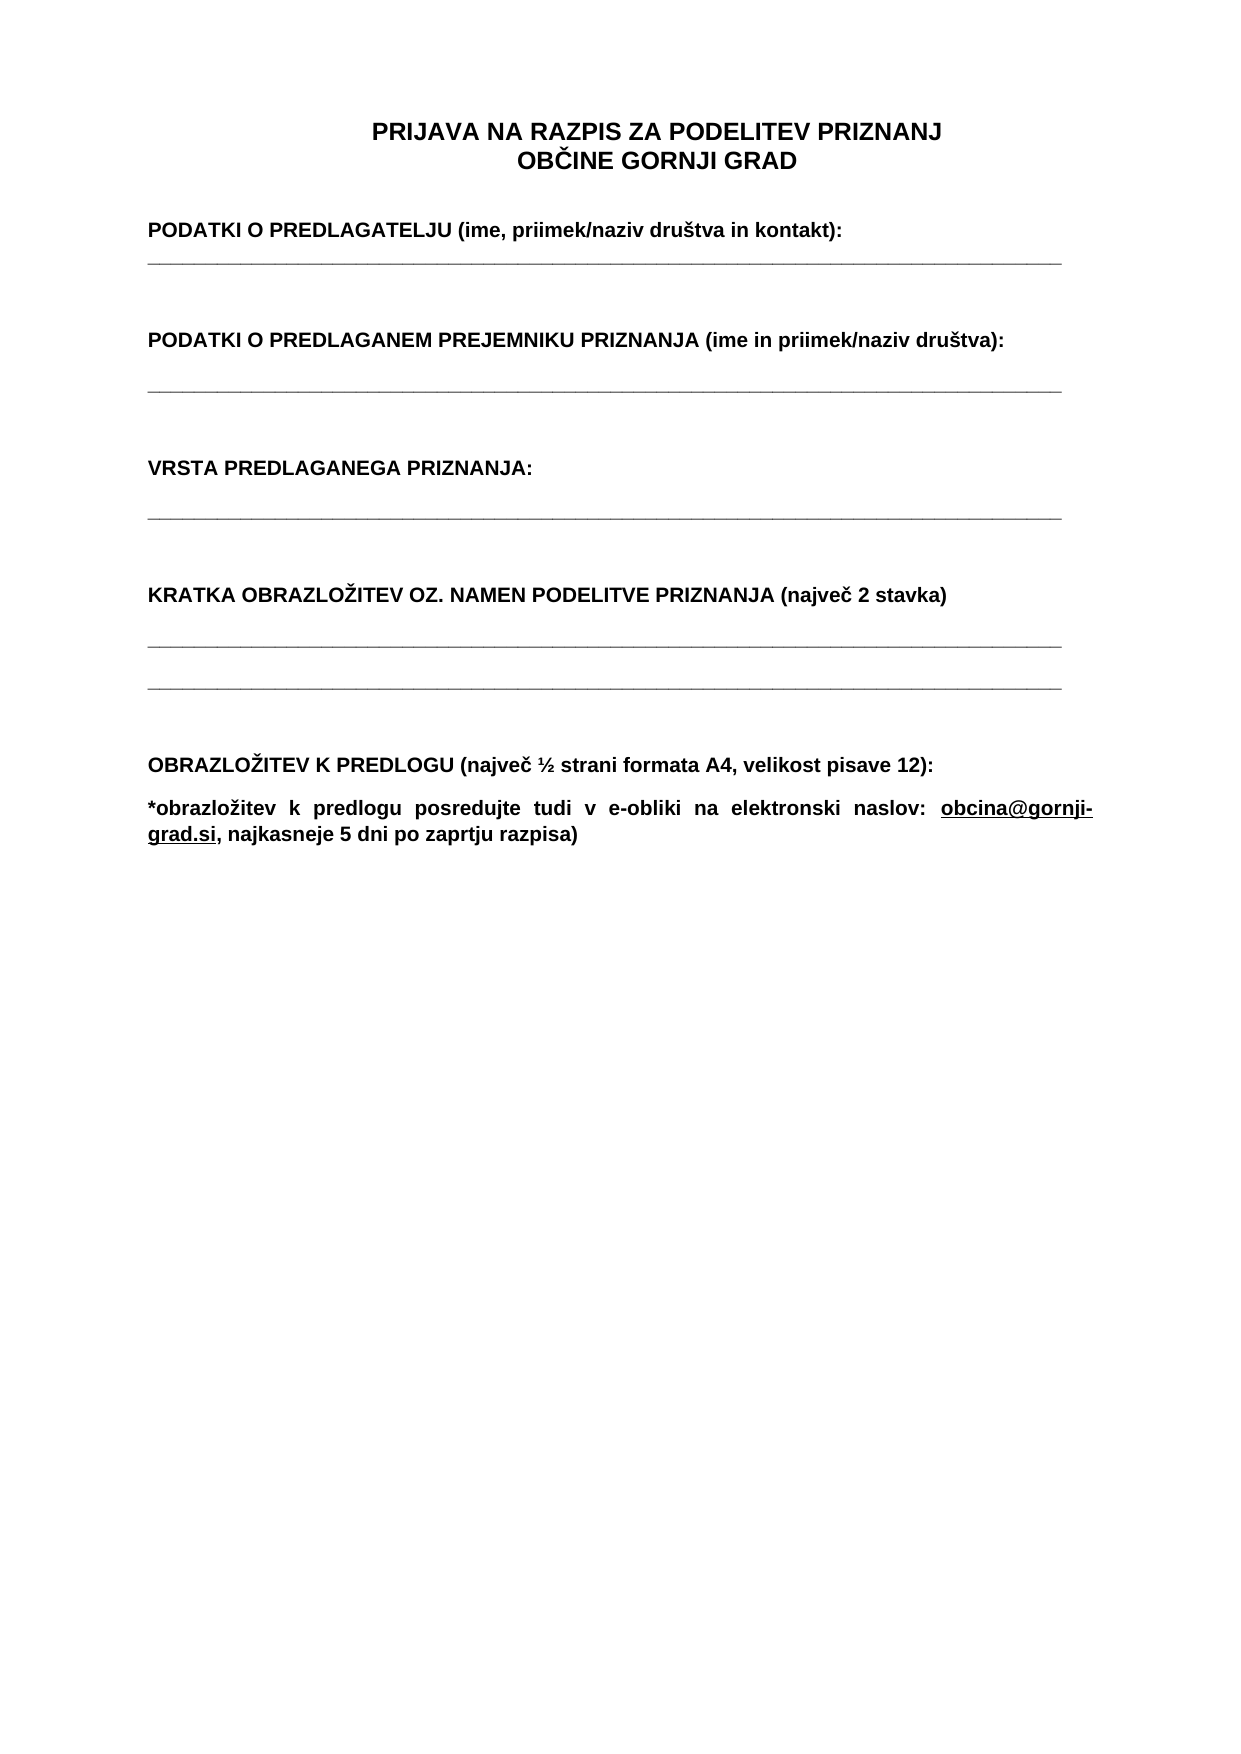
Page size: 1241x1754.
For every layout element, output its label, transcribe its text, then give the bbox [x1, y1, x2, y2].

text VRSTA PREDLAGANEGA PRIZNANJA: [148, 456, 1093, 480]
text *obrazložitev k predlogu posredujte tudi v e-obliki na elektronski naslov: obcina@gornji-grad.si, najkasneje 5 dni po zaprtju razpisa) [148, 796, 1093, 846]
text KRATKA OBRAZLOŽITEV OZ. NAMEN PODELITVE PRIZNANJA (največ 2 stavka) [148, 583, 1093, 607]
text OBRAZLOŽITEV K PREDLOGU (največ ½ strani formata A4, velikost pisave 12): [148, 753, 1093, 777]
text PODATKI O PREDLAGATELJU (ime, priimek/naziv društva in kontakt): _______________________________________________________________________________ [148, 217, 1093, 267]
text _______________________________________________________________________________ [148, 498, 1093, 522]
text _______________________________________________________________________________ [148, 626, 1093, 650]
text PRIJAVA NA RAZPIS ZA PODELITEV PRIZNANJ [148, 117, 1093, 146]
text PODATKI O PREDLAGANEM PREJEMNIKU PRIZNANJA (ime in priimek/naziv društva): [148, 328, 1093, 352]
text OBČINE GORNJI GRAD [148, 146, 1093, 175]
text _______________________________________________________________________________ [148, 668, 1093, 692]
text _______________________________________________________________________________ [148, 371, 1093, 395]
